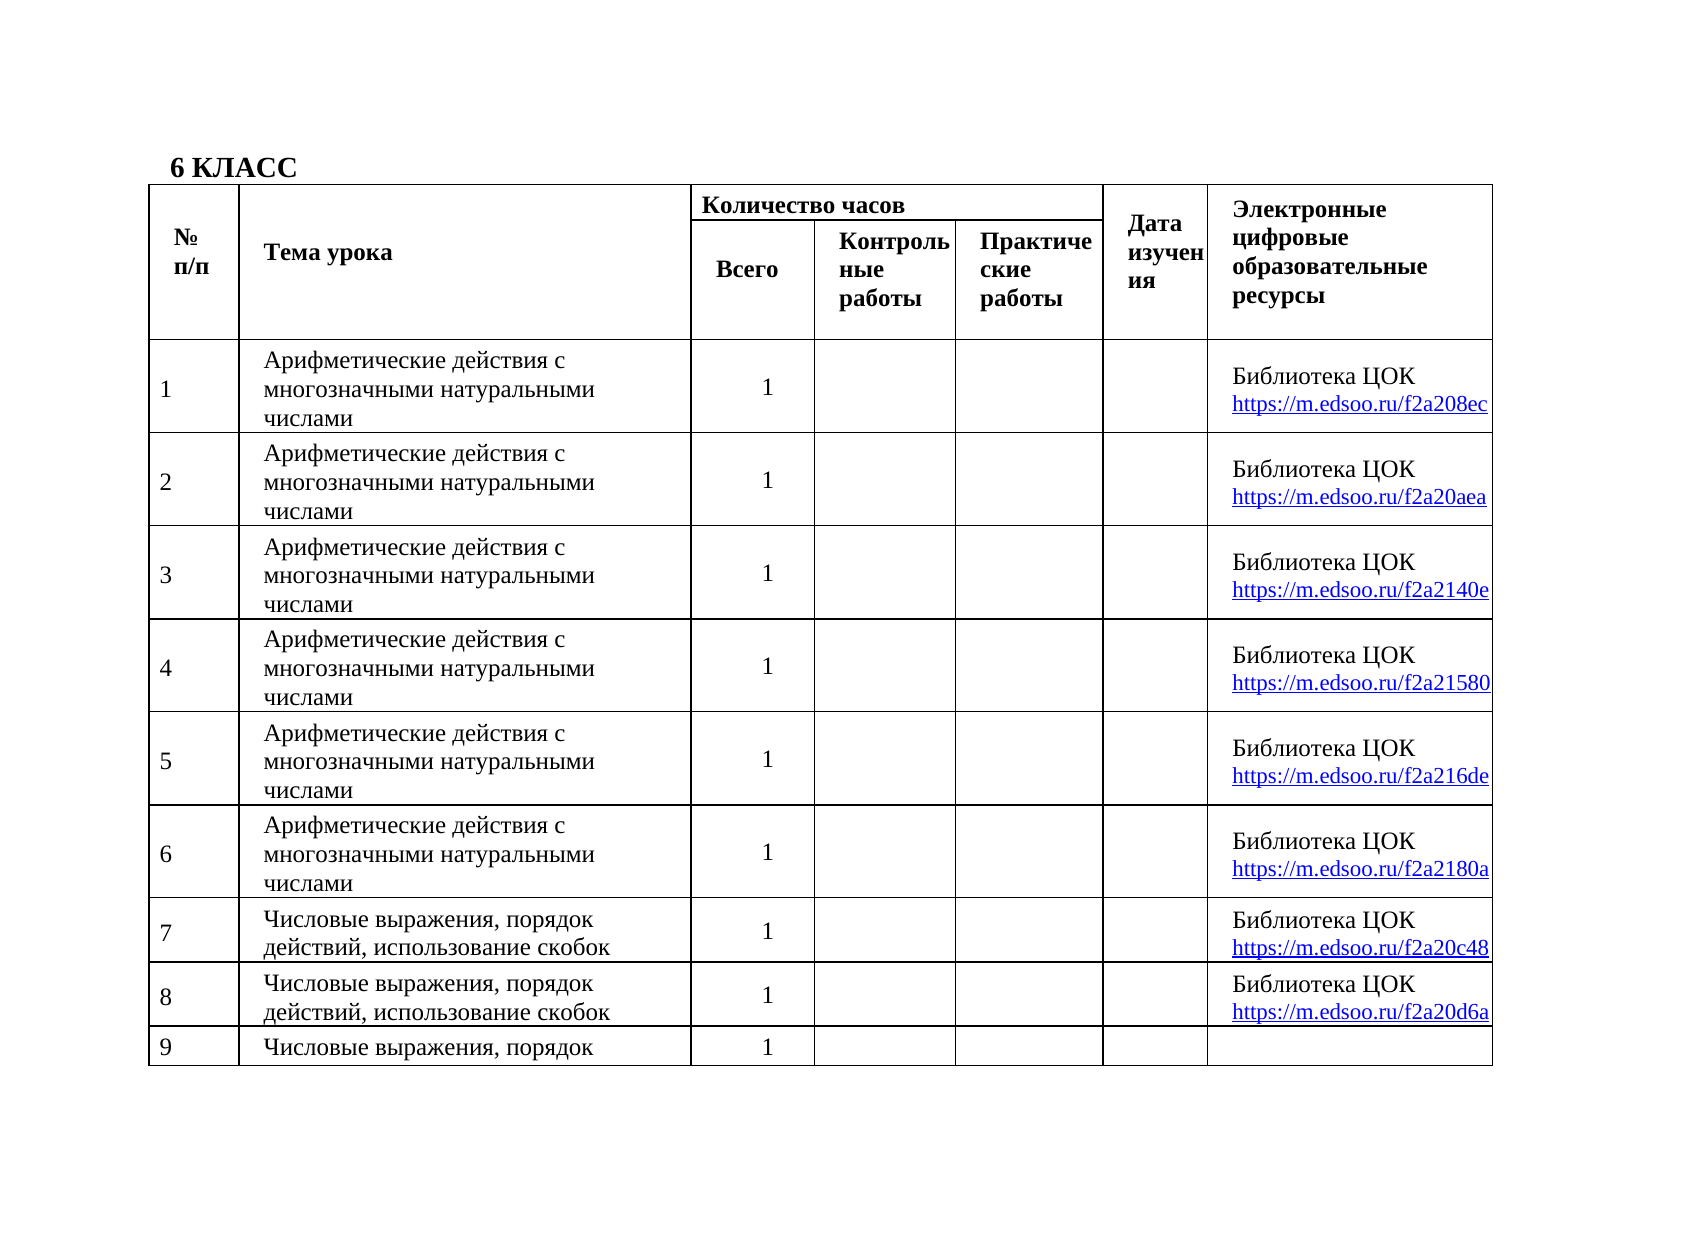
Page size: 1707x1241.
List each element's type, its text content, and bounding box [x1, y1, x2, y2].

table_header № п/п [150, 185, 238, 339]
table_cell 9 [150, 1027, 238, 1065]
table_cell [1104, 340, 1207, 432]
table_cell [956, 898, 1102, 961]
table_cell [1104, 620, 1207, 711]
table_cell [815, 963, 955, 1025]
table_cell Библиотека ЦОК https://m.edsoo.ru/f2a20aea [1208, 433, 1492, 525]
table_cell [956, 433, 1102, 525]
table_cell Арифметические действия с многозначными натуральными числами [240, 526, 690, 618]
table_cell [1104, 806, 1207, 897]
table_cell Практические работы [956, 221, 1102, 339]
table_header Дата изучения [1104, 185, 1207, 339]
table_cell 1 [692, 526, 814, 618]
table_cell Арифметические действия с многозначными натуральными числами [240, 712, 690, 804]
table_cell [956, 526, 1102, 618]
table_cell [956, 1027, 1102, 1065]
table_cell 1 [692, 433, 814, 525]
table_cell 7 [150, 898, 238, 961]
table_cell [815, 526, 955, 618]
table_cell Библиотека ЦОК https://m.edsoo.ru/f2a21580 [1208, 620, 1492, 711]
table_cell [1104, 712, 1207, 804]
table_cell Числовые выражения, порядок действий, использование скобок [240, 898, 690, 961]
table_cell 1 [692, 340, 814, 432]
table_cell [1208, 1027, 1492, 1065]
text 6 КЛАСС [162, 150, 1557, 183]
table_cell 4 [150, 620, 238, 711]
table_cell 1 [150, 340, 238, 432]
table_cell [1104, 1027, 1207, 1065]
table_cell [956, 620, 1102, 711]
table_cell Контрольные работы [815, 221, 955, 339]
table_cell [815, 340, 955, 432]
table_cell [1104, 963, 1207, 1025]
table_header Количество часов [692, 185, 1102, 219]
table_cell [956, 340, 1102, 432]
table_cell [815, 712, 955, 804]
table_cell Всего [692, 221, 814, 339]
table_cell Библиотека ЦОК https://m.edsoo.ru/f2a208ec [1208, 340, 1492, 432]
table_header Электронные цифровые образовательные ресурсы [1208, 185, 1492, 339]
table_cell [1104, 898, 1207, 961]
table_cell [1104, 526, 1207, 618]
table_cell 3 [150, 526, 238, 618]
table_cell 1 [692, 806, 814, 897]
table_cell Библиотека ЦОК https://m.edsoo.ru/f2a2180a [1208, 806, 1492, 897]
table_cell Арифметические действия с многозначными натуральными числами [240, 806, 690, 897]
table_cell [815, 1027, 955, 1065]
table_cell 1 [692, 963, 814, 1025]
table_cell [815, 898, 955, 961]
table_cell Библиотека ЦОК https://m.edsoo.ru/f2a20d6a [1208, 963, 1492, 1025]
table_cell [815, 806, 955, 897]
table_cell Библиотека ЦОК https://m.edsoo.ru/f2a2140e [1208, 526, 1492, 618]
table_cell [815, 620, 955, 711]
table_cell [240, 1027, 690, 1065]
table_cell Библиотека ЦОК https://m.edsoo.ru/f2a216de [1208, 712, 1492, 804]
table_cell [956, 806, 1102, 897]
table_cell 1 [692, 1027, 814, 1065]
table_cell 1 [692, 712, 814, 804]
table_cell 6 [150, 806, 238, 897]
table_cell [815, 433, 955, 525]
table_cell Арифметические действия с многозначными натуральными числами [240, 433, 690, 525]
table_cell Библиотека ЦОК https://m.edsoo.ru/f2a20c48 [1208, 898, 1492, 961]
table_cell [956, 712, 1102, 804]
table_cell [1104, 433, 1207, 525]
table_cell 8 [150, 963, 238, 1025]
table_cell [956, 963, 1102, 1025]
table_cell Арифметические действия с многозначными натуральными числами [240, 620, 690, 711]
table_header Тема урока [240, 185, 690, 339]
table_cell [240, 963, 690, 1025]
table_cell 5 [150, 712, 238, 804]
table_cell 1 [692, 620, 814, 711]
table_cell 1 [692, 898, 814, 961]
table_cell 2 [150, 433, 238, 525]
table_cell Арифметические действия с многозначными натуральными числами [240, 340, 690, 432]
